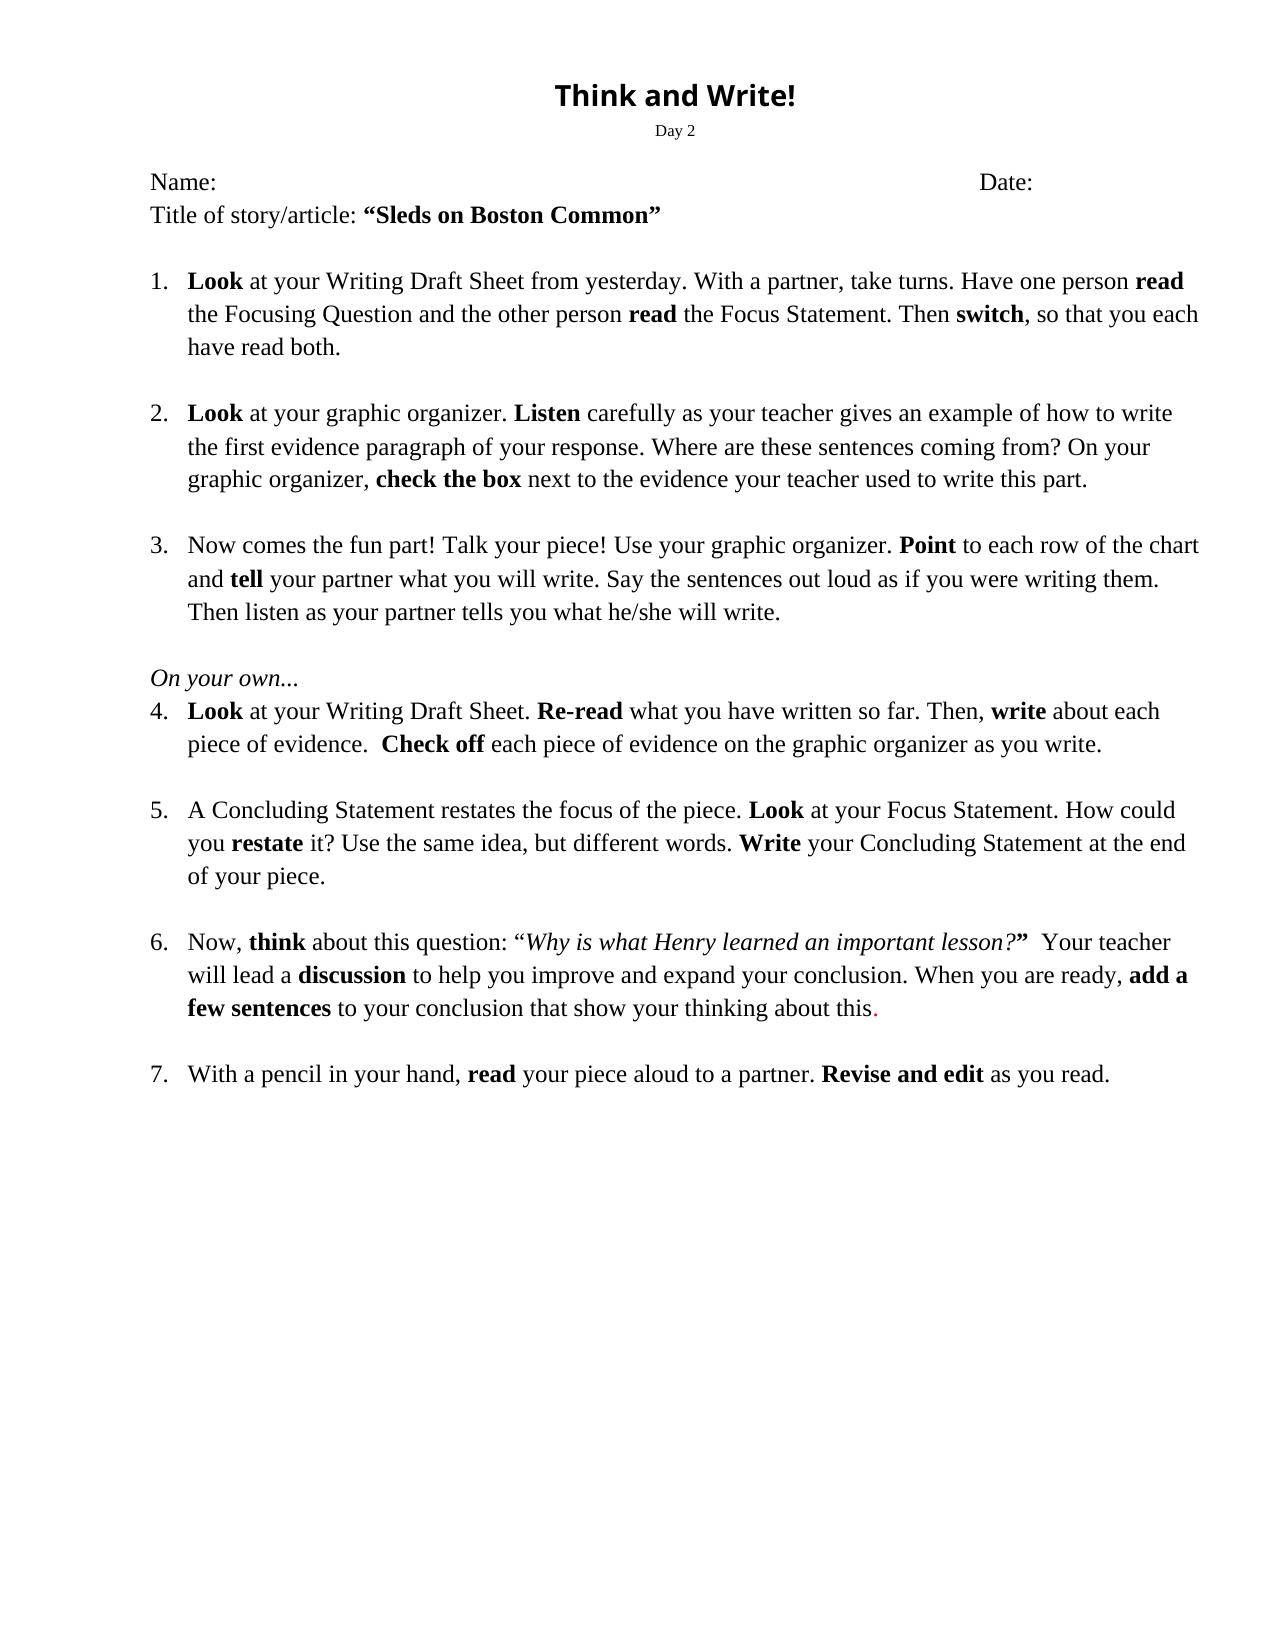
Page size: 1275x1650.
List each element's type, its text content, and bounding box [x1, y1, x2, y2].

text Title of story/article: “Sleds on Boston Common” [150, 200, 1200, 229]
text Name: Date: [150, 167, 1200, 196]
text Day 2 [150, 121, 1200, 140]
list Now, think about this question: “Why is what Henry learned an important lesson?” Your teacher will lead a discussion to help you improve and expand your conclusion. When you are ready, add a few sentences to your conclusion that show your thinking about this. [150, 927, 1200, 1022]
list Look at your Writing Draft Sheet from yesterday. With a partner, take turns. Have one person read the Focusing Question and the other person read the Focus Statement. Then switch, so that you each have read both. [150, 266, 1200, 361]
text Think and Write! [150, 75, 1200, 115]
list Look at your Writing Draft Sheet. Re-read what you have written so far. Then, write about each piece of evidence. Check off each piece of evidence on the graphic organizer as you write. [150, 696, 1200, 757]
list Now comes the fun part! Talk your piece! Use your graphic organizer. Point to each row of the chart and tell your partner what you will write. Say the sentences out loud as if you were writing them. Then listen as your partner tells you what he/she will write. [150, 531, 1200, 625]
list A Concluding Statement restates the focus of the piece. Look at your Focus Statement. How could you restate it? Use the same idea, but different words. Write your Concluding Statement at the end of your piece. [150, 795, 1200, 889]
list With a pencil in your hand, read your piece aloud to a partner. Revise and edit as you read. [150, 1059, 1200, 1088]
text On your own... [150, 663, 1200, 691]
list Look at your graphic organizer. Listen carefully as your teacher gives an example of how to write the first evidence paragraph of your response. Where are these sentences coming from? On your graphic organizer, check the box next to the evidence your teacher used to write this part. [150, 398, 1200, 493]
